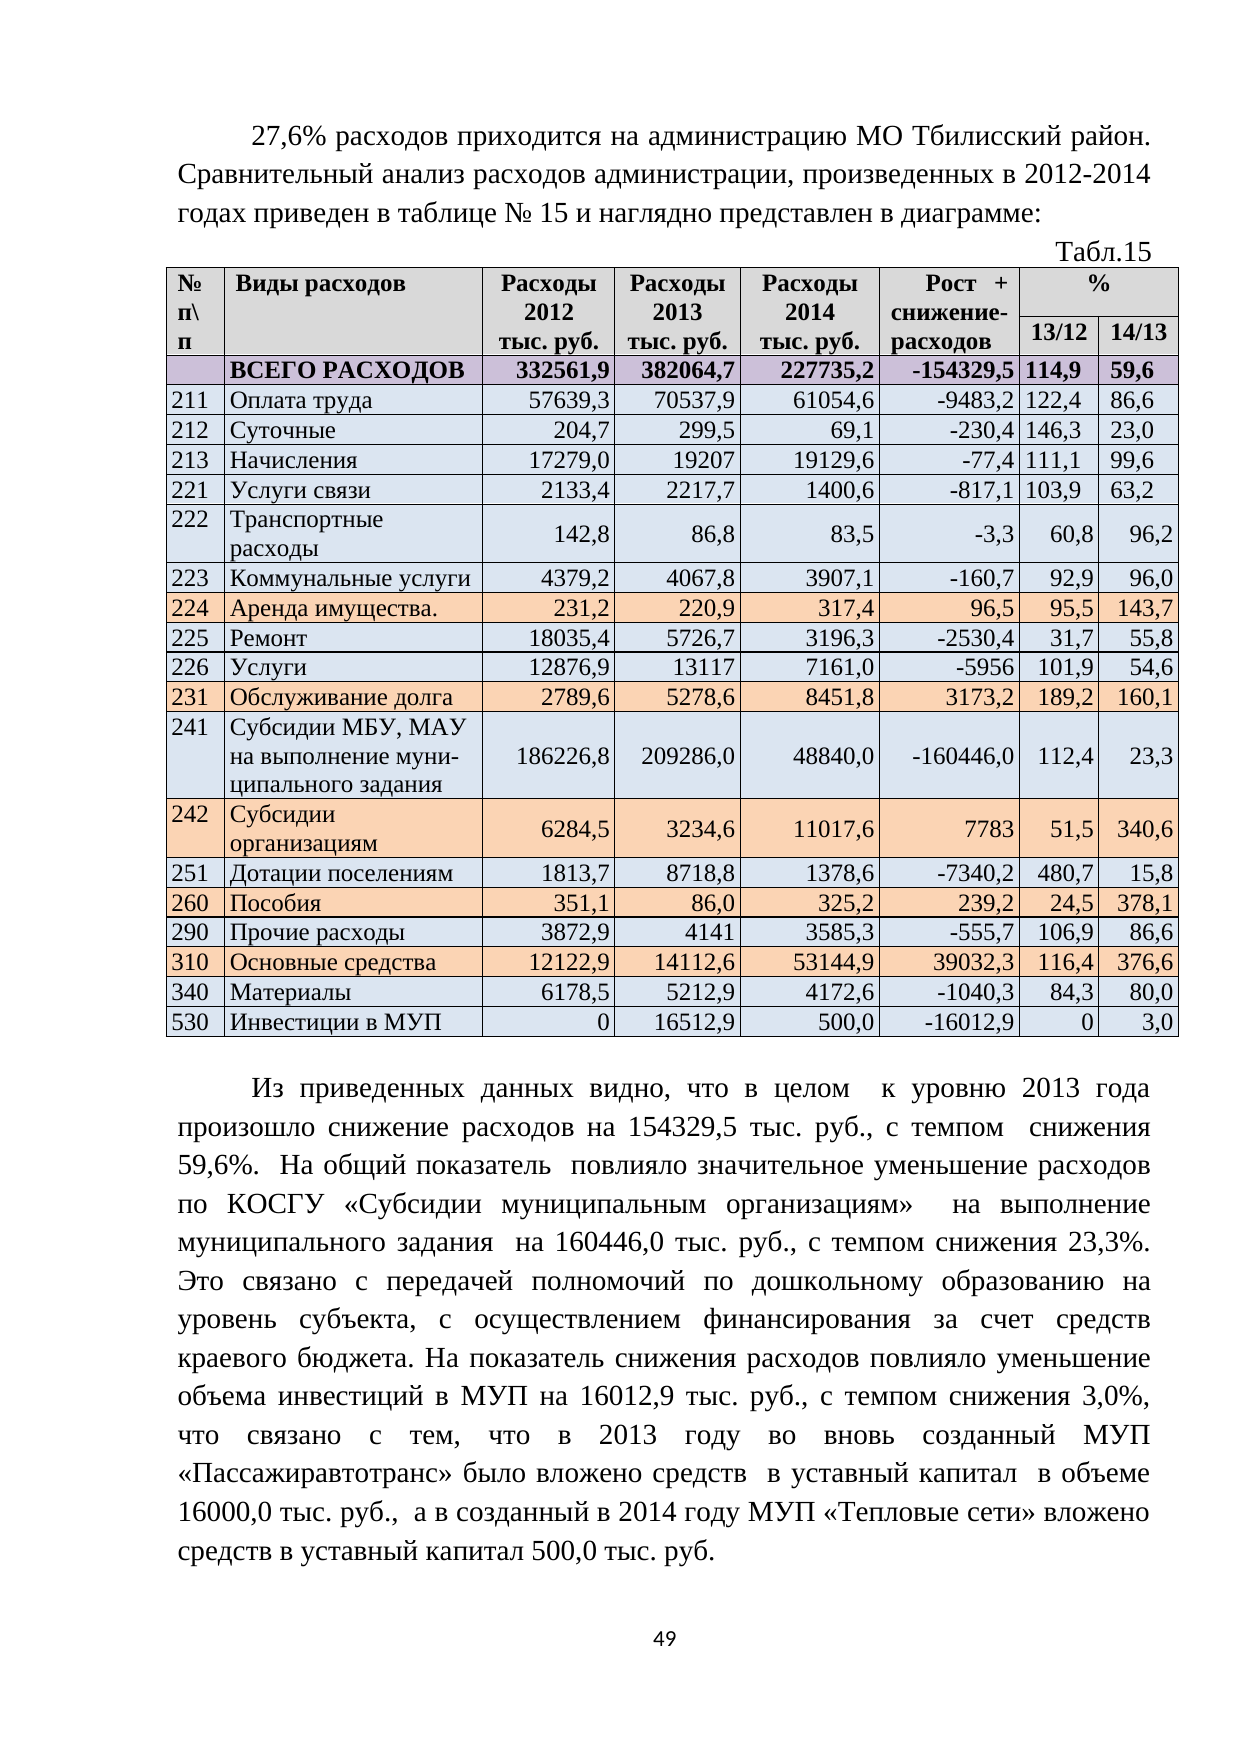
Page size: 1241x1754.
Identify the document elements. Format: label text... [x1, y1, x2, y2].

table_cell 340 [167, 977, 224, 1006]
table_cell 3585,3 [741, 918, 879, 946]
table_cell 186226,8 [483, 712, 614, 798]
table_header Рост + снижение- расходов [880, 268, 1019, 354]
table_header Виды расходов [225, 268, 482, 354]
table_cell 111,1 [1020, 445, 1098, 474]
table_cell 221 [167, 475, 224, 503]
table_cell 160,1 [1099, 682, 1178, 711]
table_cell 332561,9 [483, 356, 614, 384]
table_cell Услуги [225, 653, 482, 681]
table_cell 24,5 [1020, 888, 1098, 916]
table_cell 2217,7 [615, 475, 740, 503]
table_cell 83,5 [741, 505, 879, 562]
table_cell 351,1 [483, 888, 614, 916]
table_cell 63,2 [1099, 475, 1178, 503]
table_cell Пособия [225, 888, 482, 916]
table_cell 18035,4 [483, 623, 614, 651]
table_cell [167, 356, 224, 384]
table_cell Субсидии организациям [225, 799, 482, 857]
table_cell 530 [167, 1007, 224, 1036]
table_cell 17279,0 [483, 445, 614, 474]
table_header Расходы 2012 тыс. руб. [483, 268, 614, 354]
table_cell 60,8 [1020, 505, 1098, 562]
table_cell 260 [167, 888, 224, 916]
table_cell 112,4 [1020, 712, 1098, 798]
table_cell 3196,3 [741, 623, 879, 651]
table_cell 96,2 [1099, 505, 1178, 562]
table_cell 213 [167, 445, 224, 474]
table_cell 242 [167, 799, 224, 857]
table_header Расходы 2013 тыс. руб. [615, 268, 740, 354]
table_cell -1040,3 [880, 977, 1019, 1006]
table_cell 299,5 [615, 415, 740, 444]
table_cell 5278,6 [615, 682, 740, 711]
table_cell 2133,4 [483, 475, 614, 503]
table_cell 3,0 [1099, 1007, 1178, 1036]
table_cell 23,0 [1099, 415, 1178, 444]
table_cell 31,7 [1020, 623, 1098, 651]
table_cell -7340,2 [880, 858, 1019, 887]
table_cell 96,0 [1099, 563, 1178, 592]
table_header % [1020, 268, 1178, 316]
table_cell Транспортные расходы [225, 505, 482, 562]
table_cell 2789,6 [483, 682, 614, 711]
table_cell 222 [167, 505, 224, 562]
table_cell 0 [1020, 1007, 1098, 1036]
table_cell 69,1 [741, 415, 879, 444]
table_cell 7783 [880, 799, 1019, 857]
table_cell 12876,9 [483, 653, 614, 681]
table_cell 5212,9 [615, 977, 740, 1006]
table_cell Субсидии МБУ, МАУ на выполнение муни-ципального задания [225, 712, 482, 798]
table_cell 122,4 [1020, 385, 1098, 414]
table_cell -817,1 [880, 475, 1019, 503]
table_cell 5726,7 [615, 623, 740, 651]
table_cell 114,9 [1020, 356, 1098, 384]
table_cell Начисления [225, 445, 482, 474]
table_cell -77,4 [880, 445, 1019, 474]
table_cell 212 [167, 415, 224, 444]
table_cell 251 [167, 858, 224, 887]
table_cell Материалы [225, 977, 482, 1006]
table_cell 1813,7 [483, 858, 614, 887]
table_cell 227735,2 [741, 356, 879, 384]
table_cell -555,7 [880, 918, 1019, 946]
table_cell 0 [483, 1007, 614, 1036]
table_cell -2530,4 [880, 623, 1019, 651]
table_cell 211 [167, 385, 224, 414]
table_cell 378,1 [1099, 888, 1178, 916]
table_cell 3173,2 [880, 682, 1019, 711]
table_cell 223 [167, 563, 224, 592]
table_cell Ремонт [225, 623, 482, 651]
table_cell 4172,6 [741, 977, 879, 1006]
table_cell -3,3 [880, 505, 1019, 562]
table_cell -5956 [880, 653, 1019, 681]
table_cell 59,6 [1099, 356, 1178, 384]
table_cell 95,5 [1020, 593, 1098, 622]
table_cell 16512,9 [615, 1007, 740, 1036]
table_cell 103,9 [1020, 475, 1098, 503]
table_cell 8451,8 [741, 682, 879, 711]
table_cell 86,6 [1099, 385, 1178, 414]
table_cell 55,8 [1099, 623, 1178, 651]
table_cell 116,4 [1020, 947, 1098, 976]
table_cell 61054,6 [741, 385, 879, 414]
table_cell 239,2 [880, 888, 1019, 916]
table_cell Обслуживание долга [225, 682, 482, 711]
table_cell 231 [167, 682, 224, 711]
table_cell 226 [167, 653, 224, 681]
table_cell 54,6 [1099, 653, 1178, 681]
table_cell 3872,9 [483, 918, 614, 946]
table_cell Дотации поселениям [225, 858, 482, 887]
table_cell 290 [167, 918, 224, 946]
table_cell 86,8 [615, 505, 740, 562]
table_cell 19129,6 [741, 445, 879, 474]
table_cell 1378,6 [741, 858, 879, 887]
table_cell Оплата труда [225, 385, 482, 414]
table_cell 8718,8 [615, 858, 740, 887]
table_cell 57639,3 [483, 385, 614, 414]
table_cell -9483,2 [880, 385, 1019, 414]
table_cell 39032,3 [880, 947, 1019, 976]
table_cell 14112,6 [615, 947, 740, 976]
table_cell 317,4 [741, 593, 879, 622]
table_header № п\п [167, 268, 224, 354]
table_cell 86,0 [615, 888, 740, 916]
table_cell -160446,0 [880, 712, 1019, 798]
table_cell Услуги связи [225, 475, 482, 503]
table_cell 480,7 [1020, 858, 1098, 887]
text Из приведенных данных видно, что в целом к уровню 2013 года произошло снижение расходов на 154329,5 тыс. руб., с темпом снижения 59,6%. На общий показатель повлияло значительное уменьшение расходов по КОСГУ «Субсидии муниципальным организациям» на выполнение муниципального задания на 160446,0 тыс. руб., с темпом снижения 23,3%. Это связано с передачей полномочий по дошкольному образованию на уровень субъекта, с осуществлением финансирования за счет средств краевого бюджета. На показатель снижения расходов повлияло уменьшение объема инвестиций в МУП на 16012,9 тыс. руб., с темпом снижения 3,0%, что связано с тем, что в 2013 году во вновь созданный МУП «Пассажиравтотранс» было вложено средств в уставный капитал в объеме 16000,0 тыс. руб., а в созданный в 2014 году МУП «Тепловые сети» вложено средств в уставный капитал 500,0 тыс. руб. [177, 1070, 1152, 1566]
table_cell 310 [167, 947, 224, 976]
table_cell 231,2 [483, 593, 614, 622]
table_cell Коммунальные услуги [225, 563, 482, 592]
table_cell 7161,0 [741, 653, 879, 681]
table_cell 143,7 [1099, 593, 1178, 622]
table_cell 146,3 [1020, 415, 1098, 444]
table_cell 80,0 [1099, 977, 1178, 1006]
table_cell 3234,6 [615, 799, 740, 857]
table_cell 19207 [615, 445, 740, 474]
table_cell 48840,0 [741, 712, 879, 798]
table_cell 340,6 [1099, 799, 1178, 857]
table_cell 92,9 [1020, 563, 1098, 592]
table_cell 99,6 [1099, 445, 1178, 474]
table_cell -154329,5 [880, 356, 1019, 384]
table_cell Основные средства [225, 947, 482, 976]
table_cell 1400,6 [741, 475, 879, 503]
table_cell 11017,6 [741, 799, 879, 857]
table_cell 96,5 [880, 593, 1019, 622]
text Табл.15 [177, 234, 1152, 267]
table_cell Суточные [225, 415, 482, 444]
table_cell 3907,1 [741, 563, 879, 592]
table_cell 101,9 [1020, 653, 1098, 681]
table_cell 23,3 [1099, 712, 1178, 798]
table_cell 53144,9 [741, 947, 879, 976]
table_cell -16012,9 [880, 1007, 1019, 1036]
table_header Расходы 2014 тыс. руб. [741, 268, 879, 354]
table_cell 224 [167, 593, 224, 622]
table_cell 189,2 [1020, 682, 1098, 711]
table_cell 500,0 [741, 1007, 879, 1036]
table_cell 13117 [615, 653, 740, 681]
table_cell 70537,9 [615, 385, 740, 414]
table_cell 6178,5 [483, 977, 614, 1006]
table_cell 382064,7 [615, 356, 740, 384]
table_cell 6284,5 [483, 799, 614, 857]
table_cell ВСЕГО РАСХОДОВ [225, 356, 482, 384]
table_cell Аренда имущества. [225, 593, 482, 622]
table_cell 13/12 [1020, 317, 1098, 354]
table_cell 51,5 [1020, 799, 1098, 857]
table_cell 12122,9 [483, 947, 614, 976]
text 27,6% расходов приходится на администрацию МО Тбилисский район. Сравнительный анализ расходов администрации, произведенных в 2012-2014 годах приведен в таблице № 15 и наглядно представлен в диаграмме: [177, 118, 1152, 229]
table_cell 15,8 [1099, 858, 1178, 887]
table_cell -230,4 [880, 415, 1019, 444]
table_cell 4379,2 [483, 563, 614, 592]
table_cell 4067,8 [615, 563, 740, 592]
table_cell 106,9 [1020, 918, 1098, 946]
table_cell 84,3 [1020, 977, 1098, 1006]
table_cell 376,6 [1099, 947, 1178, 976]
table_cell Инвестиции в МУП [225, 1007, 482, 1036]
table_cell Прочие расходы [225, 918, 482, 946]
table_cell 209286,0 [615, 712, 740, 798]
table_cell 4141 [615, 918, 740, 946]
table_cell 142,8 [483, 505, 614, 562]
table_cell 86,6 [1099, 918, 1178, 946]
table_cell -160,7 [880, 563, 1019, 592]
table_cell 204,7 [483, 415, 614, 444]
table_cell 225 [167, 623, 224, 651]
table_cell 241 [167, 712, 224, 798]
table_cell 220,9 [615, 593, 740, 622]
table_cell 14/13 [1099, 317, 1178, 354]
table_cell 325,2 [741, 888, 879, 916]
